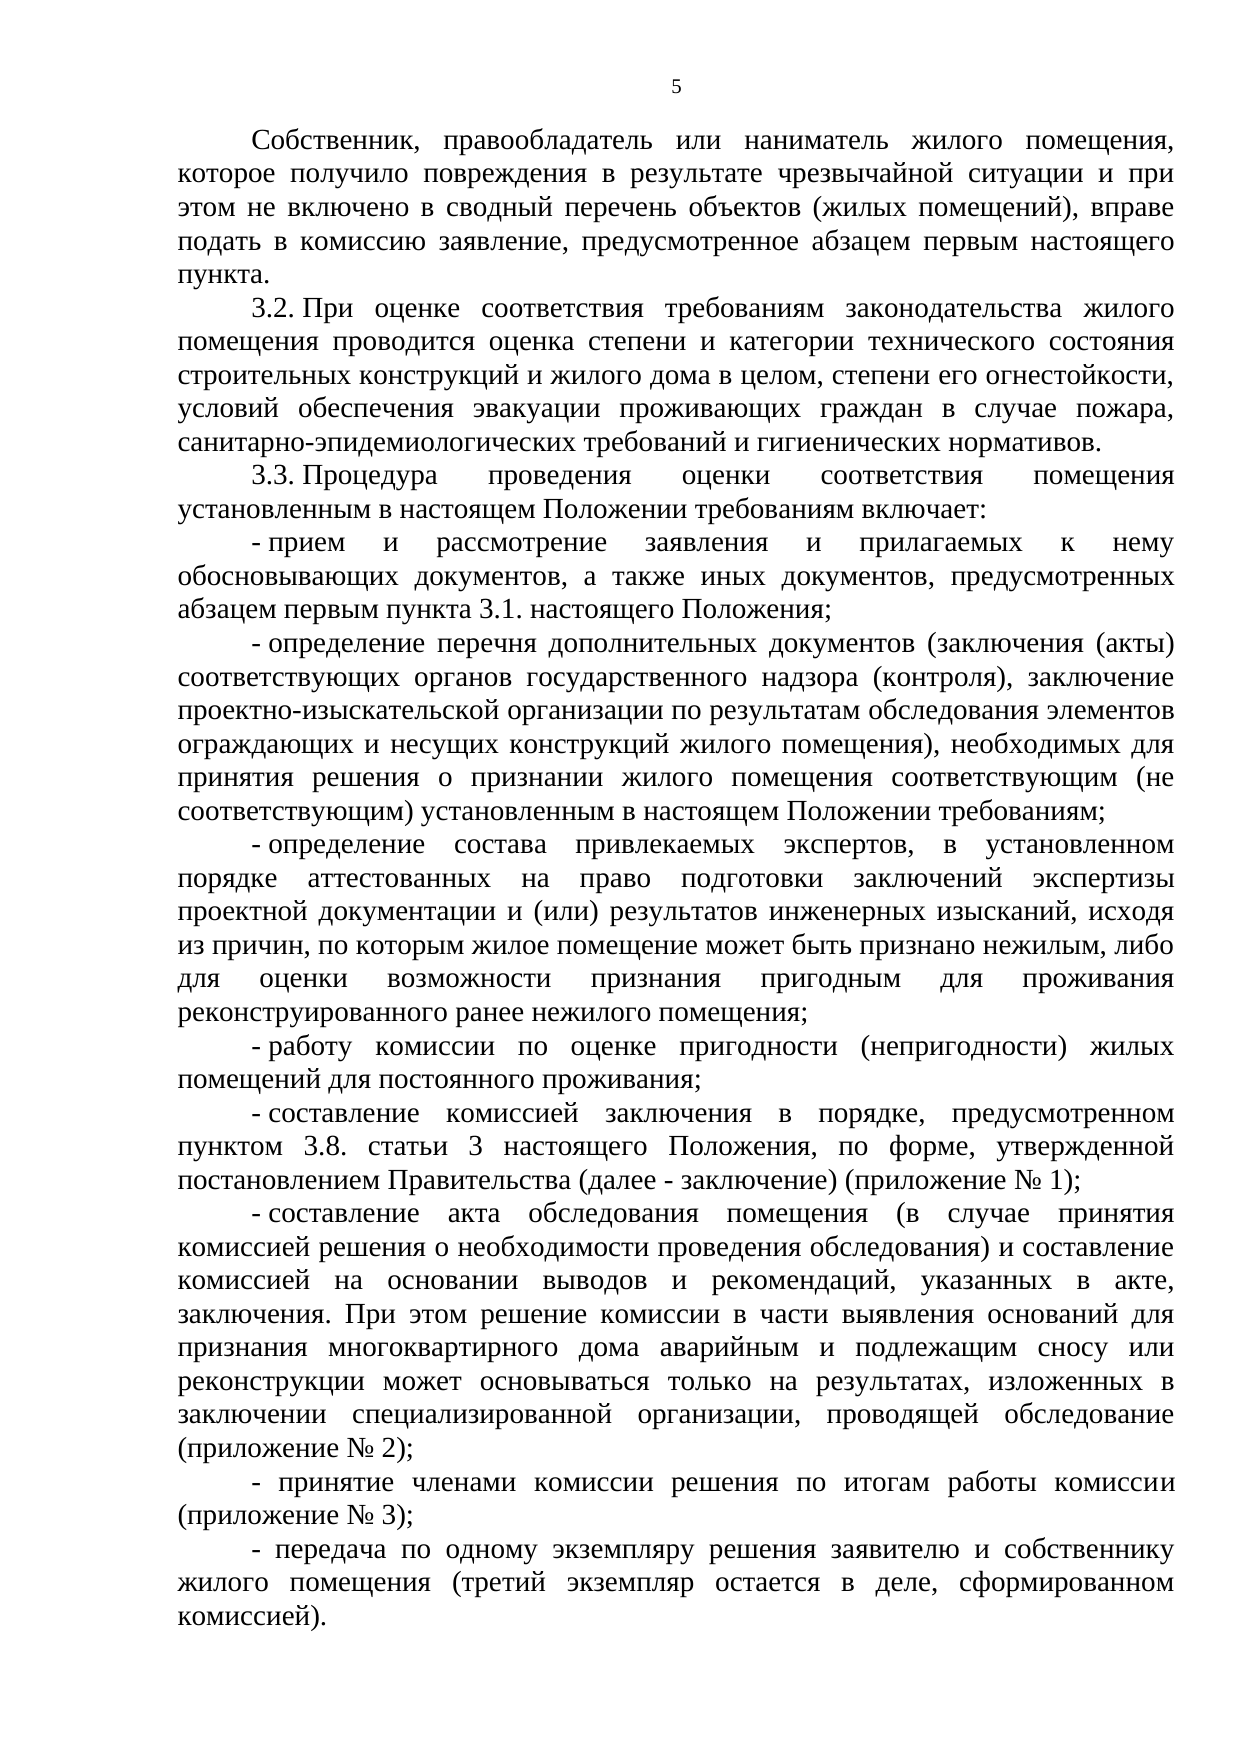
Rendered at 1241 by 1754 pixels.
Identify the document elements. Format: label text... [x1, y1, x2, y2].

text - прием и рассмотрение заявления и прилагаемых к нему обосновывающих документов, а также иных документов, предусмотренных абзацем первым пункта 3.1. настоящего Положения; [177, 524, 1175, 625]
text 3.3. Процедура проведения оценки соответствия помещения установленным в настоящем Положении требованиям включает: [177, 457, 1175, 524]
text 3.2. При оценке соответствия требованиям законодательства жилого помещения проводится оценка степени и категории технического состояния строительных конструкций и жилого дома в целом, степени его огнестойкости, условий обеспечения эвакуации проживающих граждан в случае пожара, санитарно-эпидемиологических требований и гигиенических нормативов. [177, 290, 1175, 457]
text - принятие членами комиссии решения по итогам работы комиссии (приложение № 3); [177, 1464, 1175, 1531]
text - работу комиссии по оценке пригодности (непригодности) жилых помещений для постоянного проживания; [177, 1028, 1175, 1095]
text - определение состава привлекаемых экспертов, в установленном порядке аттестованных на право подготовки заключений экспертизы проектной документации и (или) результатов инженерных изысканий, исходя из причин, по которым жилое помещение может быть признано нежилым, либо для оценки возможности признания пригодным для проживания реконструированного ранее нежилого помещения; [177, 826, 1175, 1028]
text - передача по одному экземпляру решения заявителю и собственнику жилого помещения (третий экземпляр остается в деле, сформированном комиссией). [177, 1531, 1175, 1631]
text - определение перечня дополнительных документов (заключения (акты) соответствующих органов государственного надзора (контроля), заключение проектно-изыскательской организации по результатам обследования элементов ограждающих и несущих конструкций жилого помещения), необходимых для принятия решения о признании жилого помещения соответствующим (не соответствующим) установленным в настоящем Положении требованиям; [177, 625, 1175, 826]
text - составление комиссией заключения в порядке, предусмотренном пунктом 3.8. статьи 3 настоящего Положения, по форме, утвержденной постановлением Правительства (далее - заключение) (приложение № 1); [177, 1095, 1175, 1195]
text - составление акта обследования помещения (в случае принятия комиссией решения о необходимости проведения обследования) и составление комиссией на основании выводов и рекомендаций, указанных в акте, заключения. При этом решение комиссии в части выявления оснований для признания многоквартирного дома аварийным и подлежащим сносу или реконструкции может основываться только на результатах, изложенных в заключении специализированной организации, проводящей обследование (приложение № 2); [177, 1195, 1175, 1464]
text Собственник, правообладатель или наниматель жилого помещения, которое получило повреждения в результате чрезвычайной ситуации и при этом не включено в сводный перечень объектов (жилых помещений), вправе подать в комиссию заявление, предусмотренное абзацем первым настоящего пункта. [177, 122, 1175, 290]
